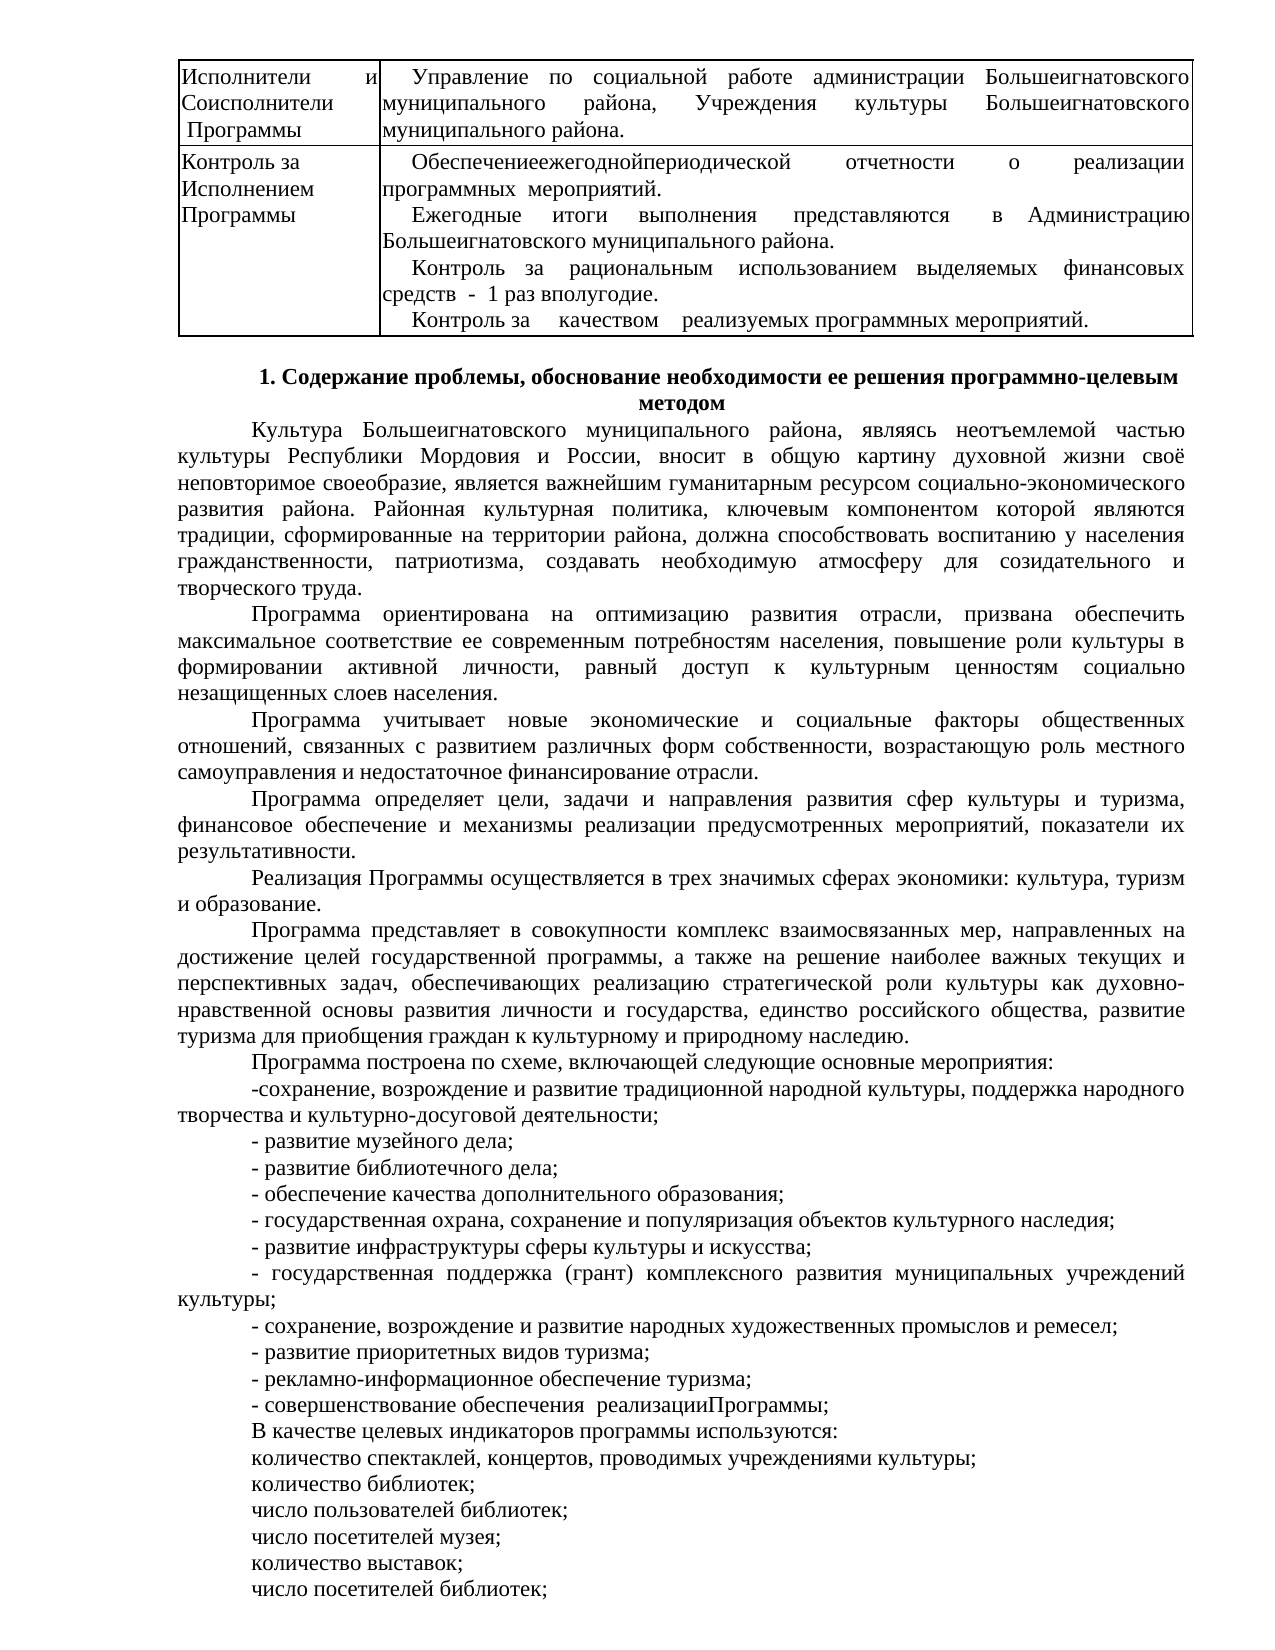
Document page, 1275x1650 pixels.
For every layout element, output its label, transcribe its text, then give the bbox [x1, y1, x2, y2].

text число посетителей библиотек; [177, 1575, 1186, 1602]
text - развитие инфраструктуры сферы культуры и искусства; [177, 1233, 1186, 1259]
text - развитие музейного дела; [177, 1127, 1186, 1154]
text Программа представляет в совокупности комплекс взаимосвязанных мер, направленных на достижение целей государственной программы, а также на решение наиболее важных текущих и перспективных задач, обеспечивающих реализацию стратегической роли культуры как духовно-нравственной основы развития личности и государства, единство российского общества, развитие туризма для приобщения граждан к культурному и природному наследию. [177, 917, 1186, 1048]
text количество выставок; [177, 1549, 1186, 1575]
text - государственная охрана, сохранение и популяризация объектов культурного наследия; [177, 1206, 1186, 1233]
text число посетителей музея; [177, 1523, 1186, 1549]
text - развитие приоритетных видов туризма; [177, 1338, 1186, 1364]
text Реализация Программы осуществляется в трех значимых сферах экономики: культура, туризм и образование. [177, 864, 1186, 917]
text - развитие библиотечного дела; [177, 1154, 1186, 1180]
text Программа учитывает новые экономические и социальные факторы общественных отношений, связанных с развитием различных форм собственности, возрастающую роль местного самоуправления и недостаточное финансирование отрасли. [177, 706, 1186, 785]
text - совершенствование обеспечения реализацииПрограммы; [177, 1391, 1186, 1417]
text количество библиотек; [177, 1470, 1186, 1496]
text - рекламно-информационное обеспечение туризма; [177, 1364, 1186, 1391]
text -сохранение, возрождение и развитие традиционной народной культуры, поддержка народного творчества и культурно-досуговой деятельности; [177, 1075, 1186, 1127]
subtitle 1. Содержание проблемы, обоснование необходимости ее решения программно-целевым методом [177, 363, 1186, 416]
text Культура Большеигнатовского муниципального района, являясь неотъемлемой частью культуры Республики Мордовия и России, вносит в общую картину духовной жизни своё неповторимое своеобразие, является важнейшим гуманитарным ресурсом социально-экономического развития района. Районная культурная политика, ключевым компонентом которой являются традиции, сформированные на территории района, должна способствовать воспитанию у населения гражданственности, патриотизма, создавать необходимую атмосферу для созидательного и творческого труда. [177, 416, 1186, 600]
text Программа определяет цели, задачи и направления развития сфер культуры и туризма, финансовое обеспечение и механизмы реализации предусмотренных мероприятий, показатели их результативности. [177, 785, 1186, 864]
text количество спектаклей, концертов, проводимых учреждениями культуры; [177, 1444, 1186, 1470]
text - государственная поддержка (грант) комплексного развития муниципальных учреждений культуры; [177, 1259, 1186, 1312]
text Программа построена по схеме, включающей следующие основные мероприятия: [177, 1048, 1186, 1075]
text - сохранение, возрождение и развитие народных художественных промыслов и ремесел; [177, 1312, 1186, 1338]
text число пользователей библиотек; [177, 1496, 1186, 1523]
table_cell Контроль за Исполнением Программы [180, 146, 379, 335]
text - обеспечение качества дополнительного образования; [177, 1180, 1186, 1206]
text В качестве целевых индикаторов программы используются: [177, 1417, 1186, 1444]
text Программа ориентирована на оптимизацию развития отрасли, призвана обеспечить максимальное соответствие ее современным потребностям населения, повышение роли культуры в формировании активной личности, равный доступ к культурным ценностям социально незащищенных слоев населения. [177, 600, 1186, 706]
